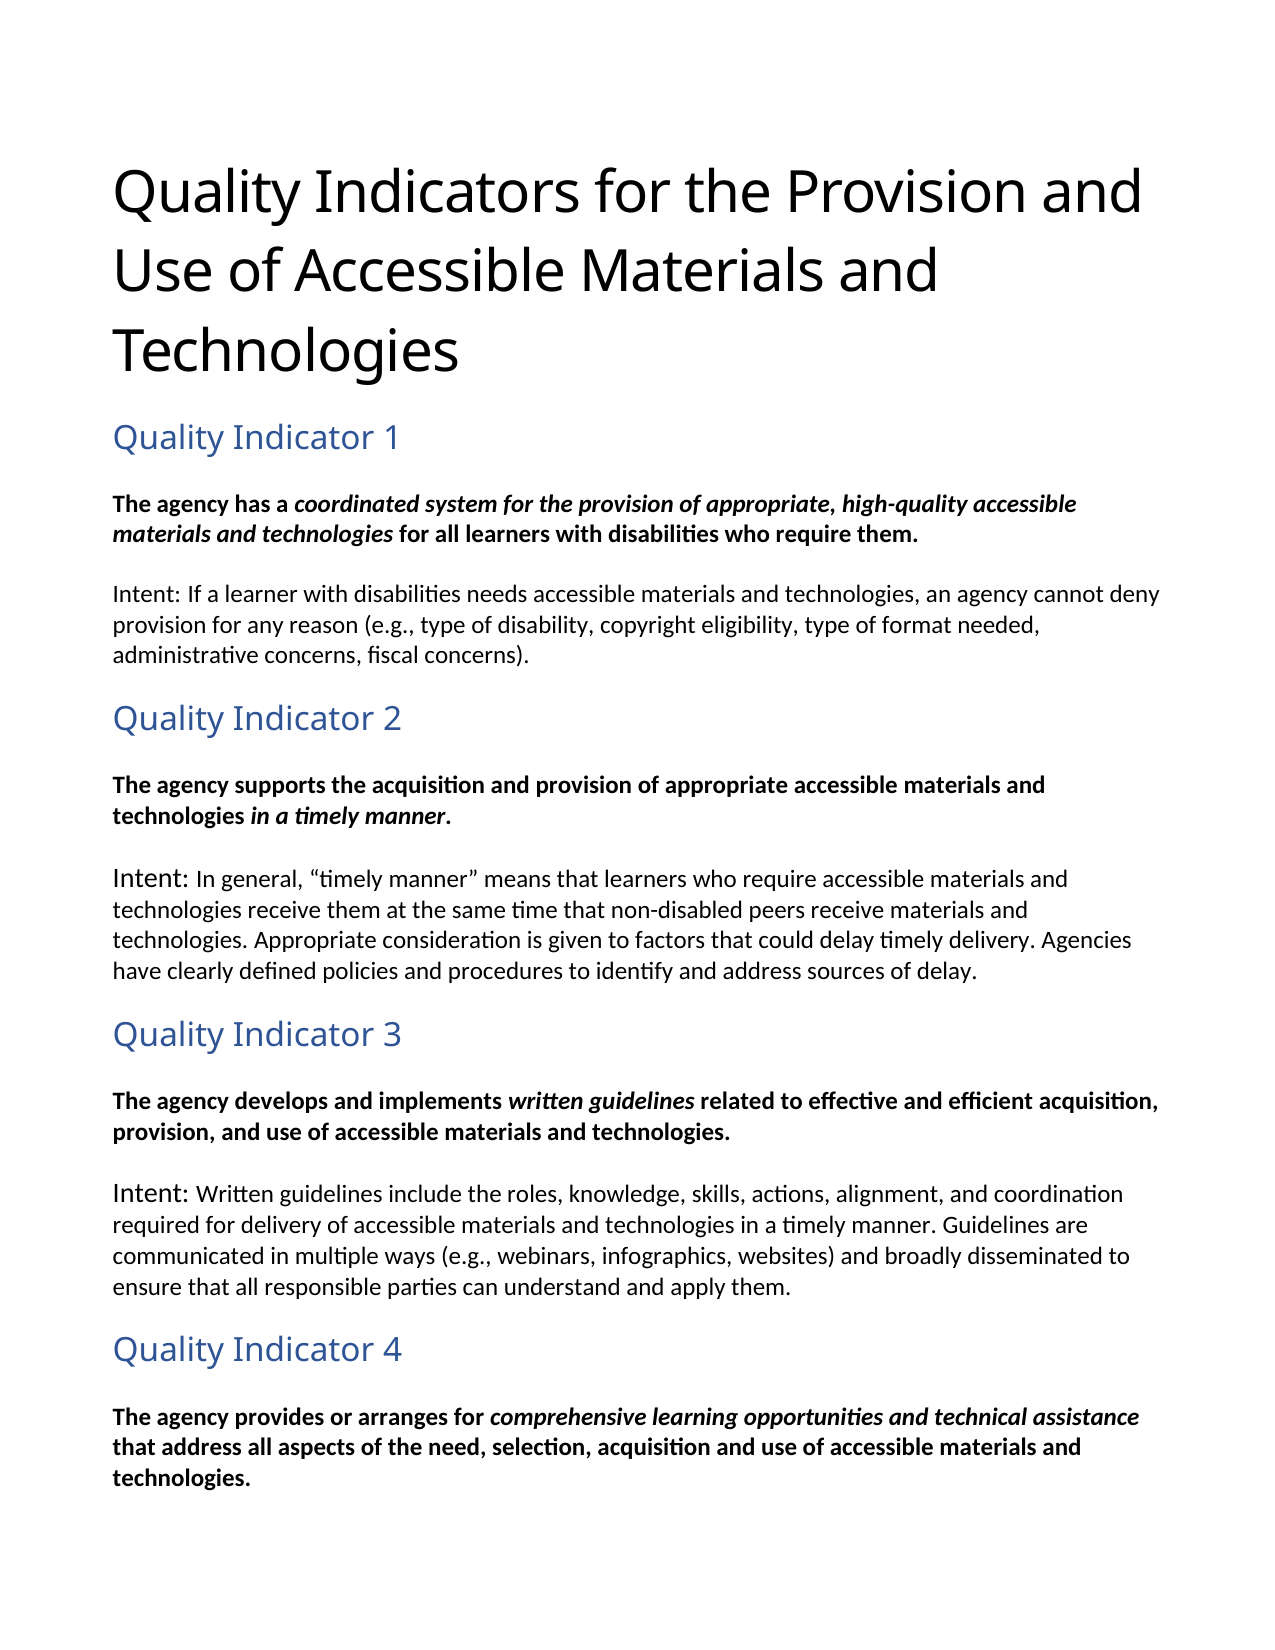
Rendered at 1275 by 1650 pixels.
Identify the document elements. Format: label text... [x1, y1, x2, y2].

text Intent: If a learner with disabilities needs accessible materials and technologies, an agency cannot deny provision for any reason (e.g., type of disability, copyright eligibility, type of format needed, administrative concerns, fiscal concerns). [112, 578, 1162, 670]
subtitle The agency develops and implements written guidelines related to effective and efficient acquisition, provision, and use of accessible materials and technologies. [112, 1085, 1162, 1146]
text Intent: In general, “timely manner” means that learners who require accessible materials and technologies receive them at the same time that non-disabled peers receive materials and technologies. Appropriate consideration is given to factors that could delay timely delivery. Agencies have clearly defined policies and procedures to identify and address sources of delay. [112, 859, 1162, 986]
text Intent: Written guidelines include the roles, knowledge, skills, actions, alignment, and coordination required for delivery of accessible materials and technologies in a timely manner. Guidelines are communicated in multiple ways (e.g., webinars, infographics, websites) and broadly disseminated to ensure that all responsible parties can understand and apply them. [112, 1175, 1162, 1301]
subtitle Quality Indicator 2 [112, 695, 1162, 740]
subtitle The agency supports the acquisition and provision of appropriate accessible materials and technologies in a timely manner. [112, 769, 1162, 830]
subtitle Quality Indicator 3 [112, 1011, 1162, 1056]
subtitle Quality Indicator 4 [112, 1326, 1162, 1372]
subtitle The agency has a coordinated system for the provision of appropriate, high-quality accessible materials and technologies for all learners with disabilities who require them. [112, 488, 1162, 549]
subtitle Quality Indicator 1 [112, 413, 1162, 459]
title Quality Indicators for the Provision and Use of Accessible Materials and Technologies [112, 150, 1162, 388]
subtitle The agency provides or arranges for comprehensive learning opportunities and technical assistance that address all aspects of the need, selection, acquisition and use of accessible materials and technologies. [112, 1401, 1162, 1492]
